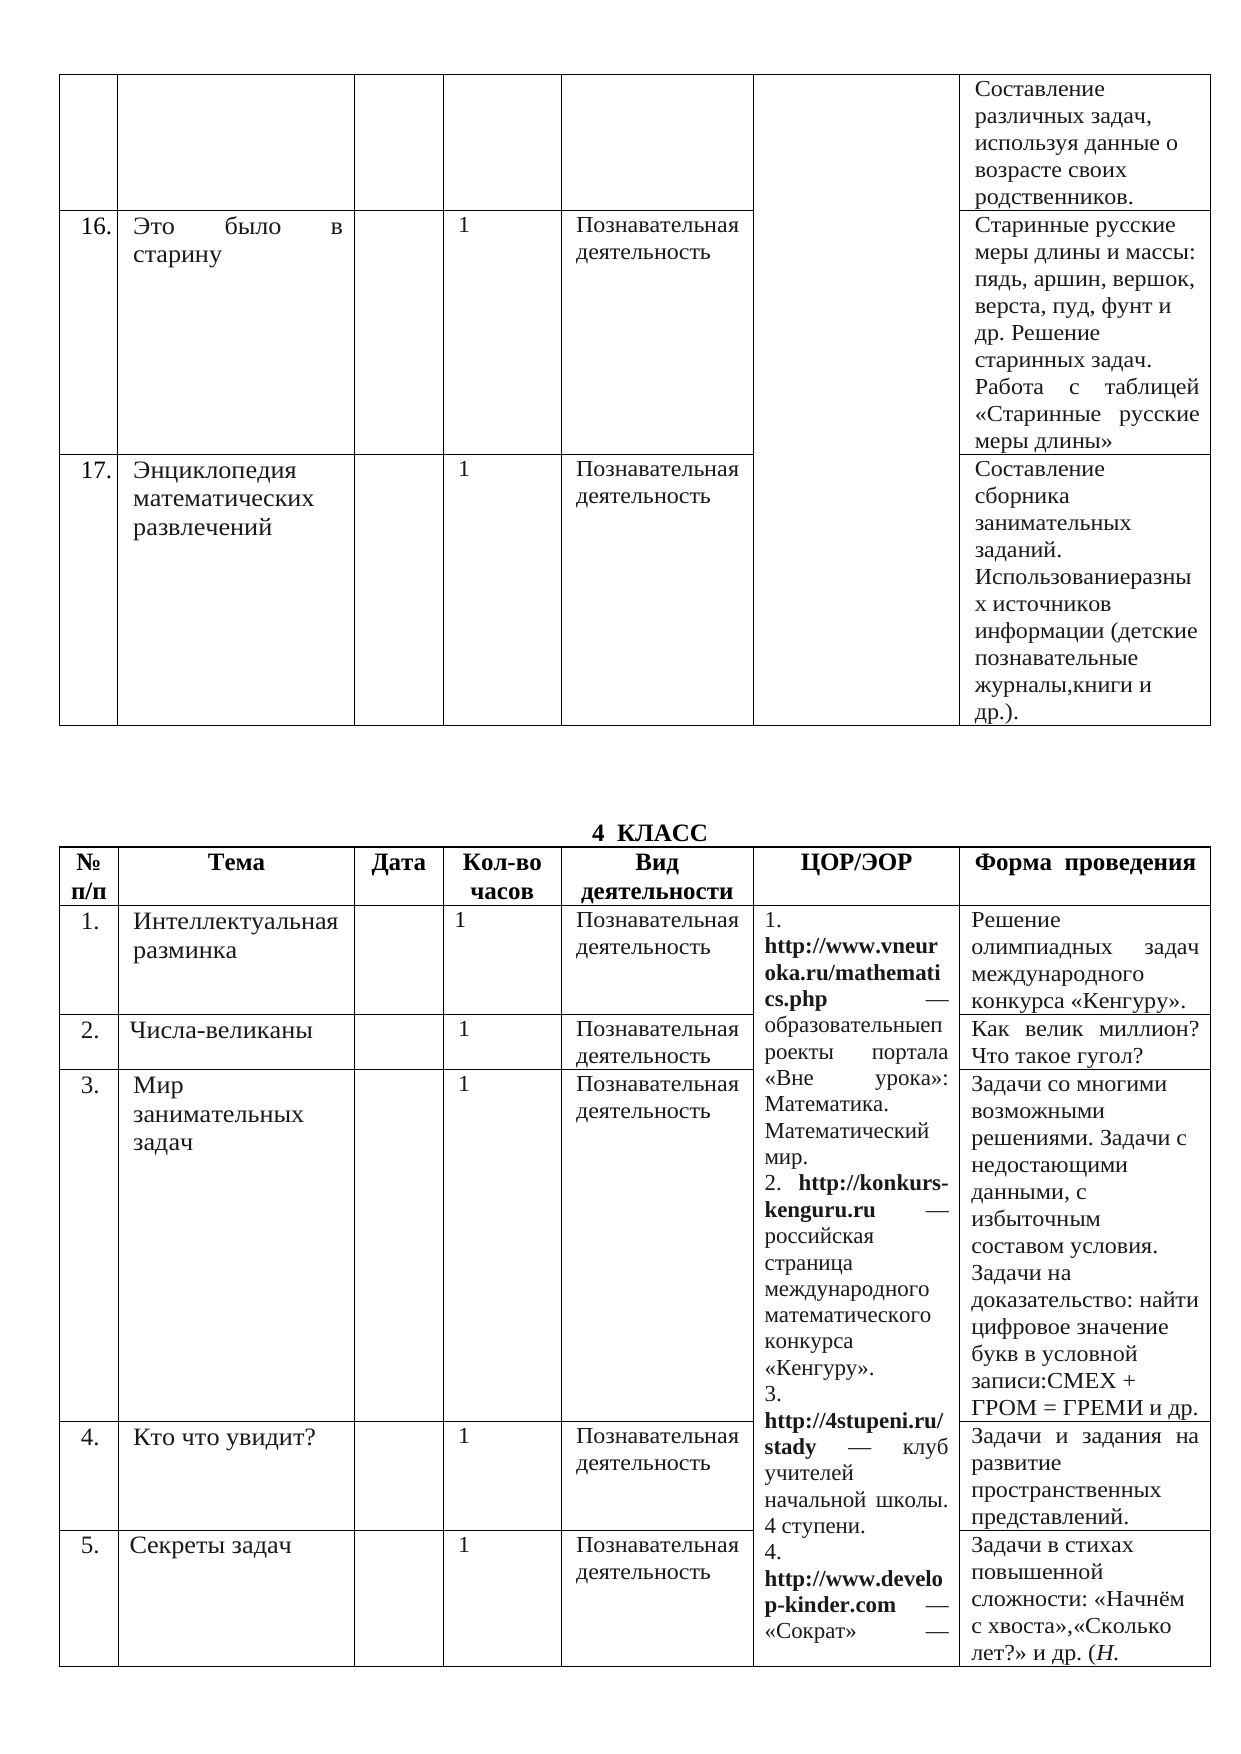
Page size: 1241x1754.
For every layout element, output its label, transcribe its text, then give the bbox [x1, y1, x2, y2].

table_cell 1 [444, 455, 561, 724]
table_cell Познавательная деятельность [562, 1070, 753, 1421]
table_cell Задачи и задания на развитие пространственных представлений. [960, 1422, 1210, 1529]
table_header Кол-во часов [444, 848, 561, 905]
table_cell Познавательная деятельность [562, 906, 753, 1014]
table_cell 1 [444, 906, 561, 1014]
table_cell Составление сборника занимательных заданий. Использованиеразных источников информации (детские познавательные журналы,книги и др.). [960, 455, 1210, 724]
table_cell [60, 75, 117, 210]
table_cell Старинные русские меры длины и массы: пядь, аршин, вершок, верста, пуд, фунт и др. Решение старинных задач. Работа с таблицей «Старинные русские меры длины» [960, 211, 1210, 454]
table_cell [60, 1015, 118, 1069]
table_cell Мир занимательных задач [119, 1070, 354, 1421]
table_cell [355, 1070, 443, 1421]
table_cell [355, 1015, 443, 1069]
table_cell [60, 455, 117, 724]
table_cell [562, 1531, 753, 1666]
table_cell [355, 1531, 443, 1666]
table_cell Это было в старину [118, 211, 354, 454]
table_header Тема [119, 848, 354, 905]
table_cell [60, 906, 118, 1014]
table_header Дата [355, 848, 443, 905]
table_cell [60, 1531, 118, 1666]
table_cell [60, 211, 117, 454]
table_cell Секреты задач [119, 1531, 354, 1666]
table_cell Числа-великаны [119, 1015, 354, 1069]
text 4 КЛАСС [133, 818, 1122, 846]
table_cell [355, 75, 443, 210]
table_cell 1 [444, 1070, 561, 1421]
table_cell 1 [444, 1015, 561, 1069]
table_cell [562, 75, 753, 210]
table_header ЦОР/ЭОР [754, 848, 959, 905]
table_header Форма проведения [960, 848, 1210, 905]
table_cell Задачи со многими возможными решениями. Задачи с недостающими данными, с избыточным составом условия. Задачи на доказательство: найти цифровое значение букв в условной записи:СМЕХ + ГРОМ = ГРЕМИ и др. [960, 1070, 1210, 1421]
table_cell [355, 906, 443, 1014]
table_header № п/п [60, 848, 118, 905]
table_cell Познавательная деятельность [562, 1015, 753, 1069]
table_cell Энциклопедия математических развлечений [118, 455, 354, 724]
table_cell 1 [444, 75, 561, 210]
table_cell [60, 1070, 118, 1421]
table_cell [355, 455, 443, 724]
table_cell [355, 1422, 443, 1529]
table_cell Познавательная деятельность [562, 211, 753, 454]
table_header Вид деятельности [562, 848, 753, 905]
table_cell 1 [444, 1422, 561, 1529]
table_cell 1 [444, 1531, 561, 1666]
table_cell Познавательная деятельность [562, 1422, 753, 1529]
table_cell Как велик миллион? Что такое гугол? [960, 1015, 1210, 1069]
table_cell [960, 75, 1210, 210]
table_cell 1 [444, 211, 561, 454]
table_cell 1. http://www.vneuroka.ru/mathematics.php — образовательныепроекты портала «Вне урока»: Математика. Математический мир. 2. http://konkurs-kenguru.ru — российская страница международного математического конкурса «Кенгуру». 3. http://4stupeni.ru/stady — клуб учителей начальной школы. 4 ступени. 4. http://www.develop-kinder.com — «Сократ» — развивающие игрыи конкурсы. 5. http://puzzle-ru.blogspot.com — головоломки, загадки, задачии задачки, фокусы, ребусы. 6. http://uchitel.edu54.ru/node/16047?page=1 – игры, презентации в начальной школе. 7.http://ru.wikipedia.org/w/index. -энциклопедия 8. http://school-collection.edu.ru/catalog/pupil/?subject=25 – единая коллекция цифровых образовательных ресурсов [754, 906, 959, 1666]
table_cell Решение олимпиадных задач международного конкурса «Кенгуру». [960, 906, 1210, 1014]
table_cell [355, 211, 443, 454]
table_cell Кто что увидит? [119, 1422, 354, 1529]
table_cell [960, 1531, 1210, 1666]
table_cell Познавательная деятельность [562, 455, 753, 724]
table_cell [60, 1422, 118, 1529]
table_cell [118, 75, 354, 210]
table_cell Интеллектуальная разминка [119, 906, 354, 1014]
